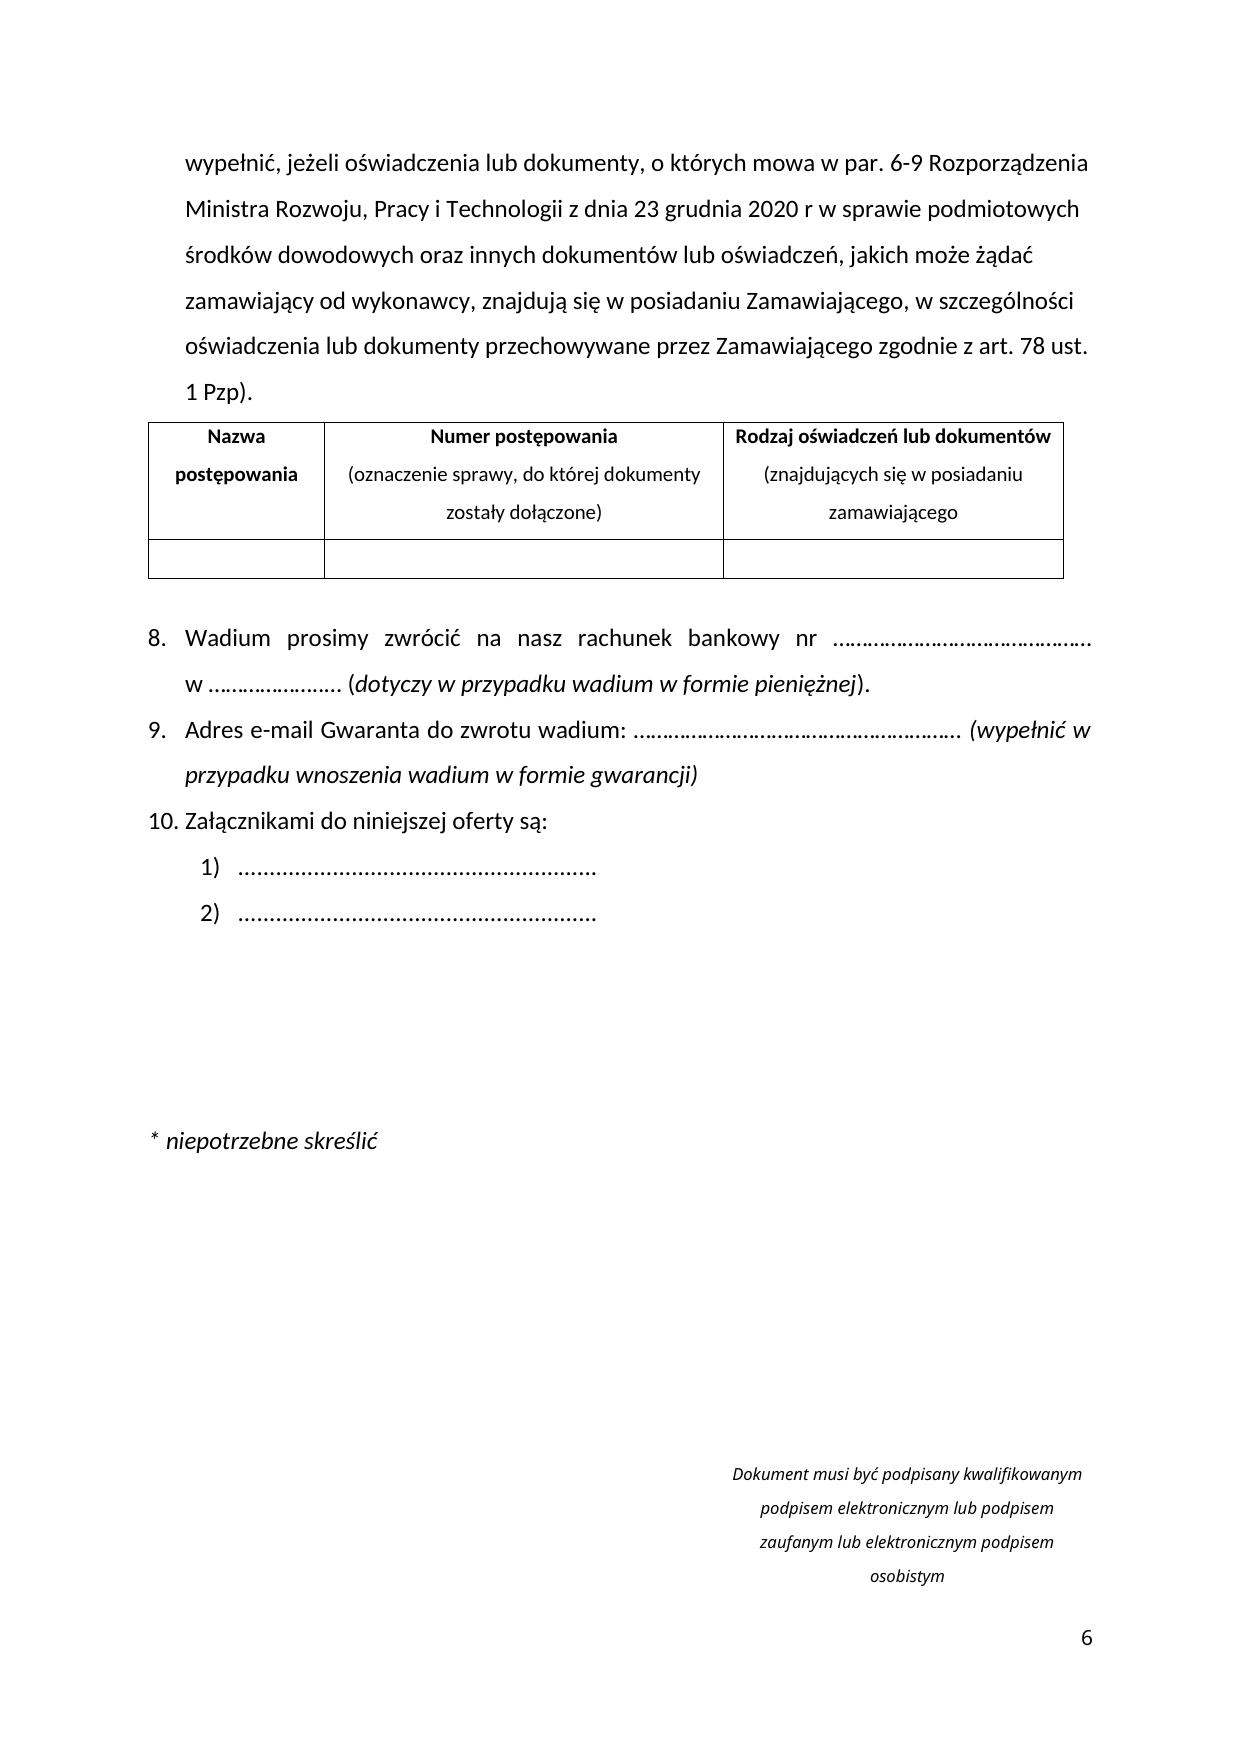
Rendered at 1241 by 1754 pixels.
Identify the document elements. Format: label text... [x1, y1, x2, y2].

table_header Rodzaj oświadczeń lub dokumentów (znajdujących się w posiadaniu zamawiającego [724, 423, 1063, 539]
table_cell [724, 540, 1063, 577]
list Załącznikami do niniejszej oferty są: [148, 805, 1093, 836]
table_header Nazwa postępowania [149, 423, 324, 539]
list Wadium prosimy zwrócić na nasz rachunek bankowy nr ……………………………………… w ………………..… (dotyczy w przypadku wadium w formie pieniężnej). [148, 622, 1093, 699]
list ......................................................... [200, 897, 1093, 927]
list * niepotrzebne skreślić [148, 1125, 1093, 1156]
list ......................................................... [200, 851, 1093, 882]
list Adres e-mail Gwaranta do zwrotu wadium: ………………………………………………… (wypełnić w przypadku wnoszenia wadium w formie gwarancji) [148, 714, 1093, 790]
table_header Numer postępowania (oznaczenie sprawy, do której dokumenty zostały dołączone) [325, 423, 723, 539]
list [148, 148, 1093, 407]
table_cell [149, 540, 324, 577]
table_cell [325, 540, 723, 577]
